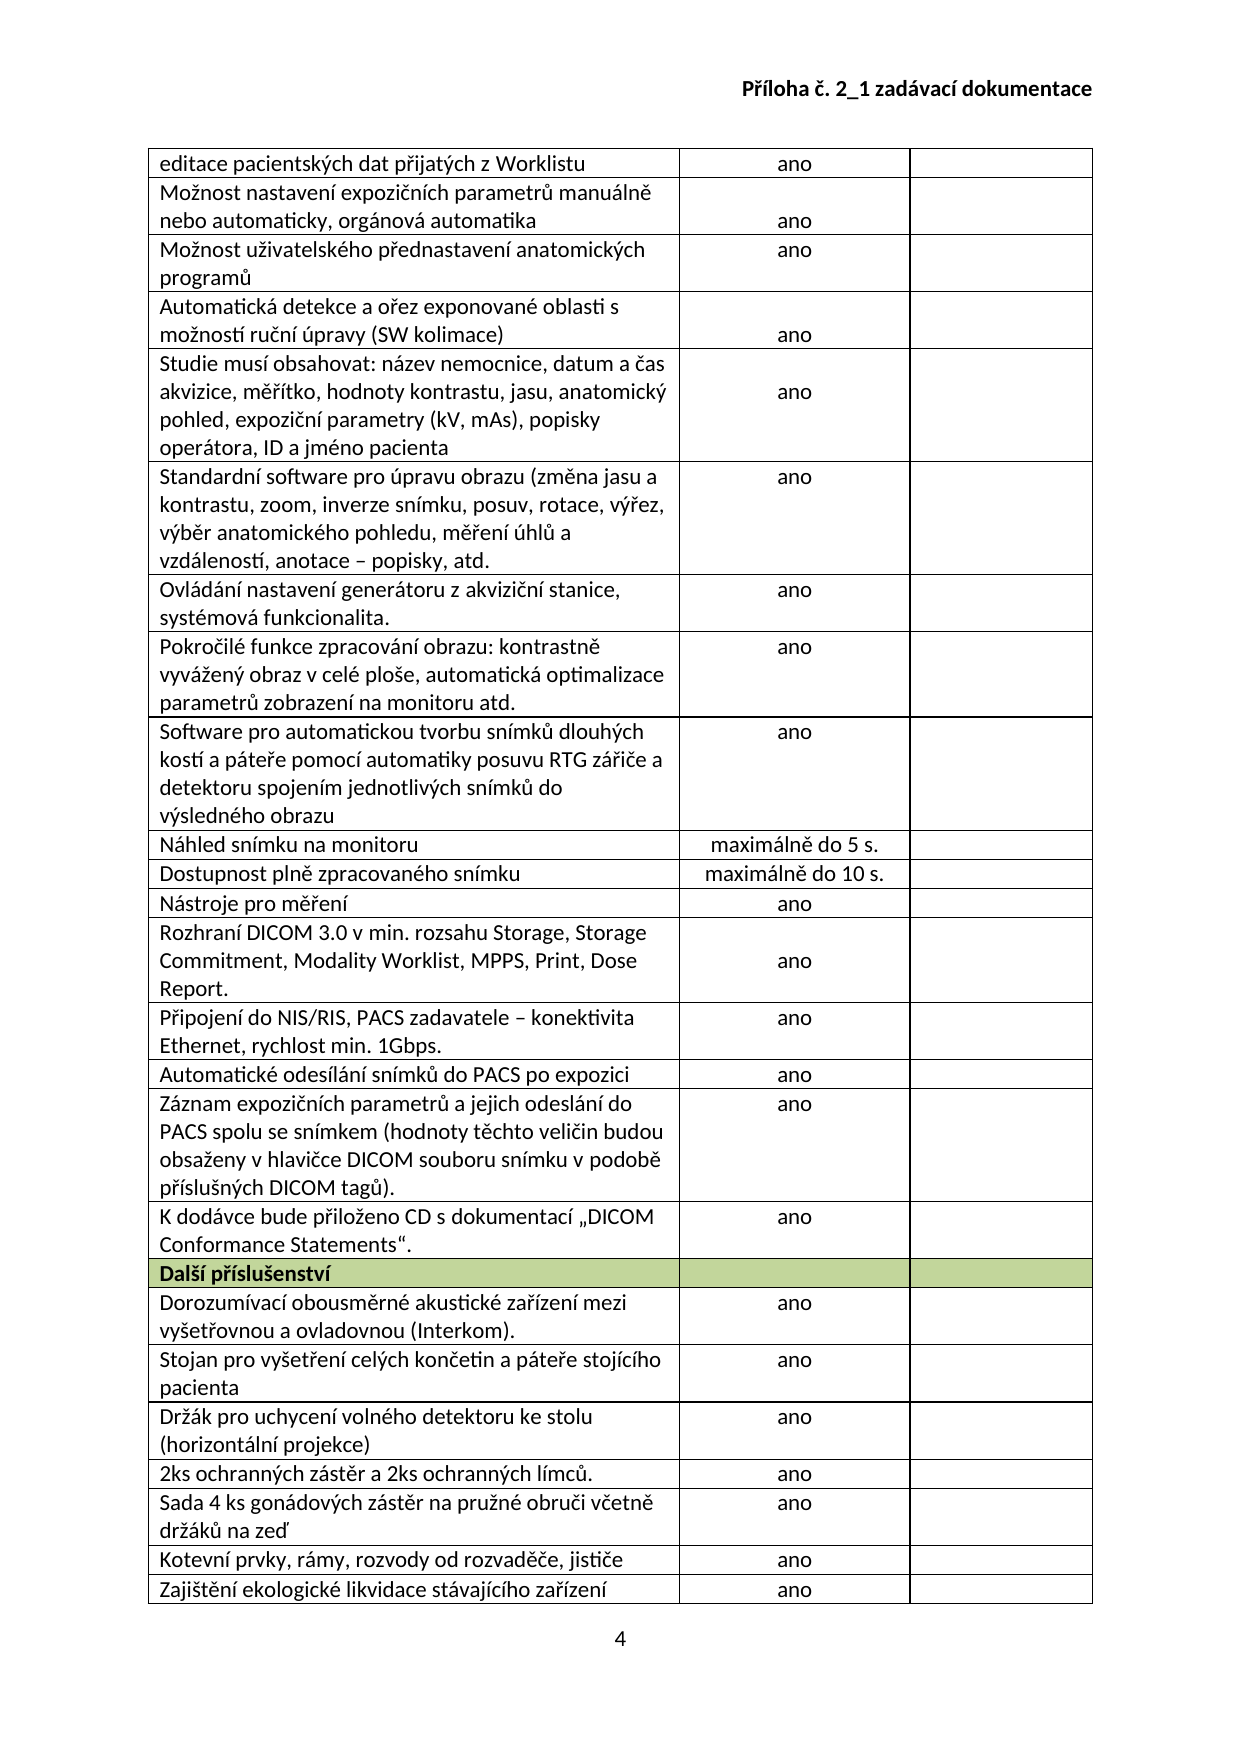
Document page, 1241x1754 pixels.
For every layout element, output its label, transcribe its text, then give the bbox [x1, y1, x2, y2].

table_cell Stojan pro vyšetření celých končetin a páteře stojícího pacienta [149, 1345, 679, 1401]
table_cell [149, 149, 679, 177]
table_cell [911, 235, 1092, 291]
table_cell ano [680, 292, 909, 348]
table_cell [911, 1489, 1092, 1544]
table_cell Náhled snímku na monitoru [149, 831, 679, 858]
table_cell ano [680, 1060, 909, 1088]
table_cell ano [680, 1546, 909, 1574]
table_cell [911, 575, 1092, 631]
table_cell ano [680, 718, 909, 829]
table_cell [911, 1259, 1092, 1287]
table_cell Kotevní prvky, rámy, rozvody od rozvaděče, jističe [149, 1546, 679, 1574]
table_cell [911, 178, 1092, 234]
table_cell Pokročilé funkce zpracování obrazu: kontrastně vyvážený obraz v celé ploše, automatická optimalizace parametrů zobrazení na monitoru atd. [149, 632, 679, 716]
table_cell ano [680, 1489, 909, 1544]
table_cell ano [680, 462, 909, 574]
table_cell [911, 1546, 1092, 1574]
table_cell [911, 292, 1092, 348]
table_cell [911, 1060, 1092, 1088]
table_cell ano [680, 889, 909, 917]
table_cell ano [680, 1575, 909, 1603]
table_cell ano [680, 235, 909, 291]
table_cell [680, 1259, 909, 1287]
table_cell [911, 149, 1092, 177]
table_cell [911, 1202, 1092, 1258]
table_cell ano [680, 349, 909, 461]
table_cell Studie musí obsahovat: název nemocnice, datum a čas akvizice, měřítko, hodnoty kontrastu, jasu, anatomický pohled, expoziční parametry (kV, mAs), popisky operátora, ID a jméno pacienta [149, 349, 679, 461]
table_cell ano [680, 1089, 909, 1201]
table_cell maximálně do 5 s. [680, 831, 909, 858]
table_cell Standardní software pro úpravu obrazu (změna jasu a kontrastu, zoom, inverze snímku, posuv, rotace, výřez, výběr anatomického pohledu, měření úhlů a vzdáleností, anotace – popisky, atd. [149, 462, 679, 574]
table_cell Automatické odesílání snímků do PACS po expozici [149, 1060, 679, 1088]
table_cell Sada 4 ks gonádových zástěr na pružné obruči včetně držáků na zeď [149, 1489, 679, 1544]
table_cell [911, 1345, 1092, 1401]
table_cell Software pro automatickou tvorbu snímků dlouhých kostí a páteře pomocí automatiky posuvu RTG zářiče a detektoru spojením jednotlivých snímků do výsledného obrazu [149, 718, 679, 829]
table_cell [911, 1288, 1092, 1344]
table_cell [911, 889, 1092, 917]
table_cell maximálně do 10 s. [680, 860, 909, 888]
table_cell ano [680, 632, 909, 716]
table_cell 2ks ochranných zástěr a 2ks ochranných límců. [149, 1460, 679, 1487]
table_cell [911, 1003, 1092, 1059]
table_cell [911, 918, 1092, 1002]
table_cell ano [680, 178, 909, 234]
table_cell [911, 1403, 1092, 1458]
table_cell ano [680, 1345, 909, 1401]
table_cell Automatická detekce a ořez exponované oblasti s možností ruční úpravy (SW kolimace) [149, 292, 679, 348]
table_cell Zajištění ekologické likvidace stávajícího zařízení [149, 1575, 679, 1603]
table_cell [911, 1089, 1092, 1201]
table_cell Možnost nastavení expozičních parametrů manuálně nebo automaticky, orgánová automatika [149, 178, 679, 234]
table_cell ano [680, 1202, 909, 1258]
table_cell Dostupnost plně zpracovaného snímku [149, 860, 679, 888]
table_cell [911, 831, 1092, 858]
table_cell Připojení do NIS/RIS, PACS zadavatele – konektivita Ethernet, rychlost min. 1Gbps. [149, 1003, 679, 1059]
table_cell Ovládání nastavení generátoru z akviziční stanice, systémová funkcionalita. [149, 575, 679, 631]
table_cell ano [680, 149, 909, 177]
table_cell [911, 462, 1092, 574]
table_cell ano [680, 1003, 909, 1059]
table_cell ano [680, 918, 909, 1002]
table_cell [911, 632, 1092, 716]
table_cell Možnost uživatelského přednastavení anatomických programů [149, 235, 679, 291]
table_cell ano [680, 1403, 909, 1458]
table_cell [911, 718, 1092, 829]
table_cell ano [680, 575, 909, 631]
table_cell Dorozumívací obousměrné akustické zařízení mezi vyšetřovnou a ovladovnou (Interkom). [149, 1288, 679, 1344]
table_cell ano [680, 1460, 909, 1487]
table_cell K dodávce bude přiloženo CD s dokumentací „DICOM Conformance Statements“. [149, 1202, 679, 1258]
table_cell Rozhraní DICOM 3.0 v min. rozsahu Storage, Storage Commitment, Modality Worklist, MPPS, Print, Dose Report. [149, 918, 679, 1002]
table_cell Záznam expozičních parametrů a jejich odeslání do PACS spolu se snímkem (hodnoty těchto veličin budou obsaženy v hlavičce DICOM souboru snímku v podobě příslušných DICOM tagů). [149, 1089, 679, 1201]
table_cell [911, 1460, 1092, 1487]
table_cell Další příslušenství [149, 1259, 679, 1287]
table_cell [911, 860, 1092, 888]
table_cell [911, 1575, 1092, 1603]
table_cell [911, 349, 1092, 461]
table_cell ano [680, 1288, 909, 1344]
table_cell Nástroje pro měření [149, 889, 679, 917]
table_cell Držák pro uchycení volného detektoru ke stolu (horizontální projekce) [149, 1403, 679, 1458]
